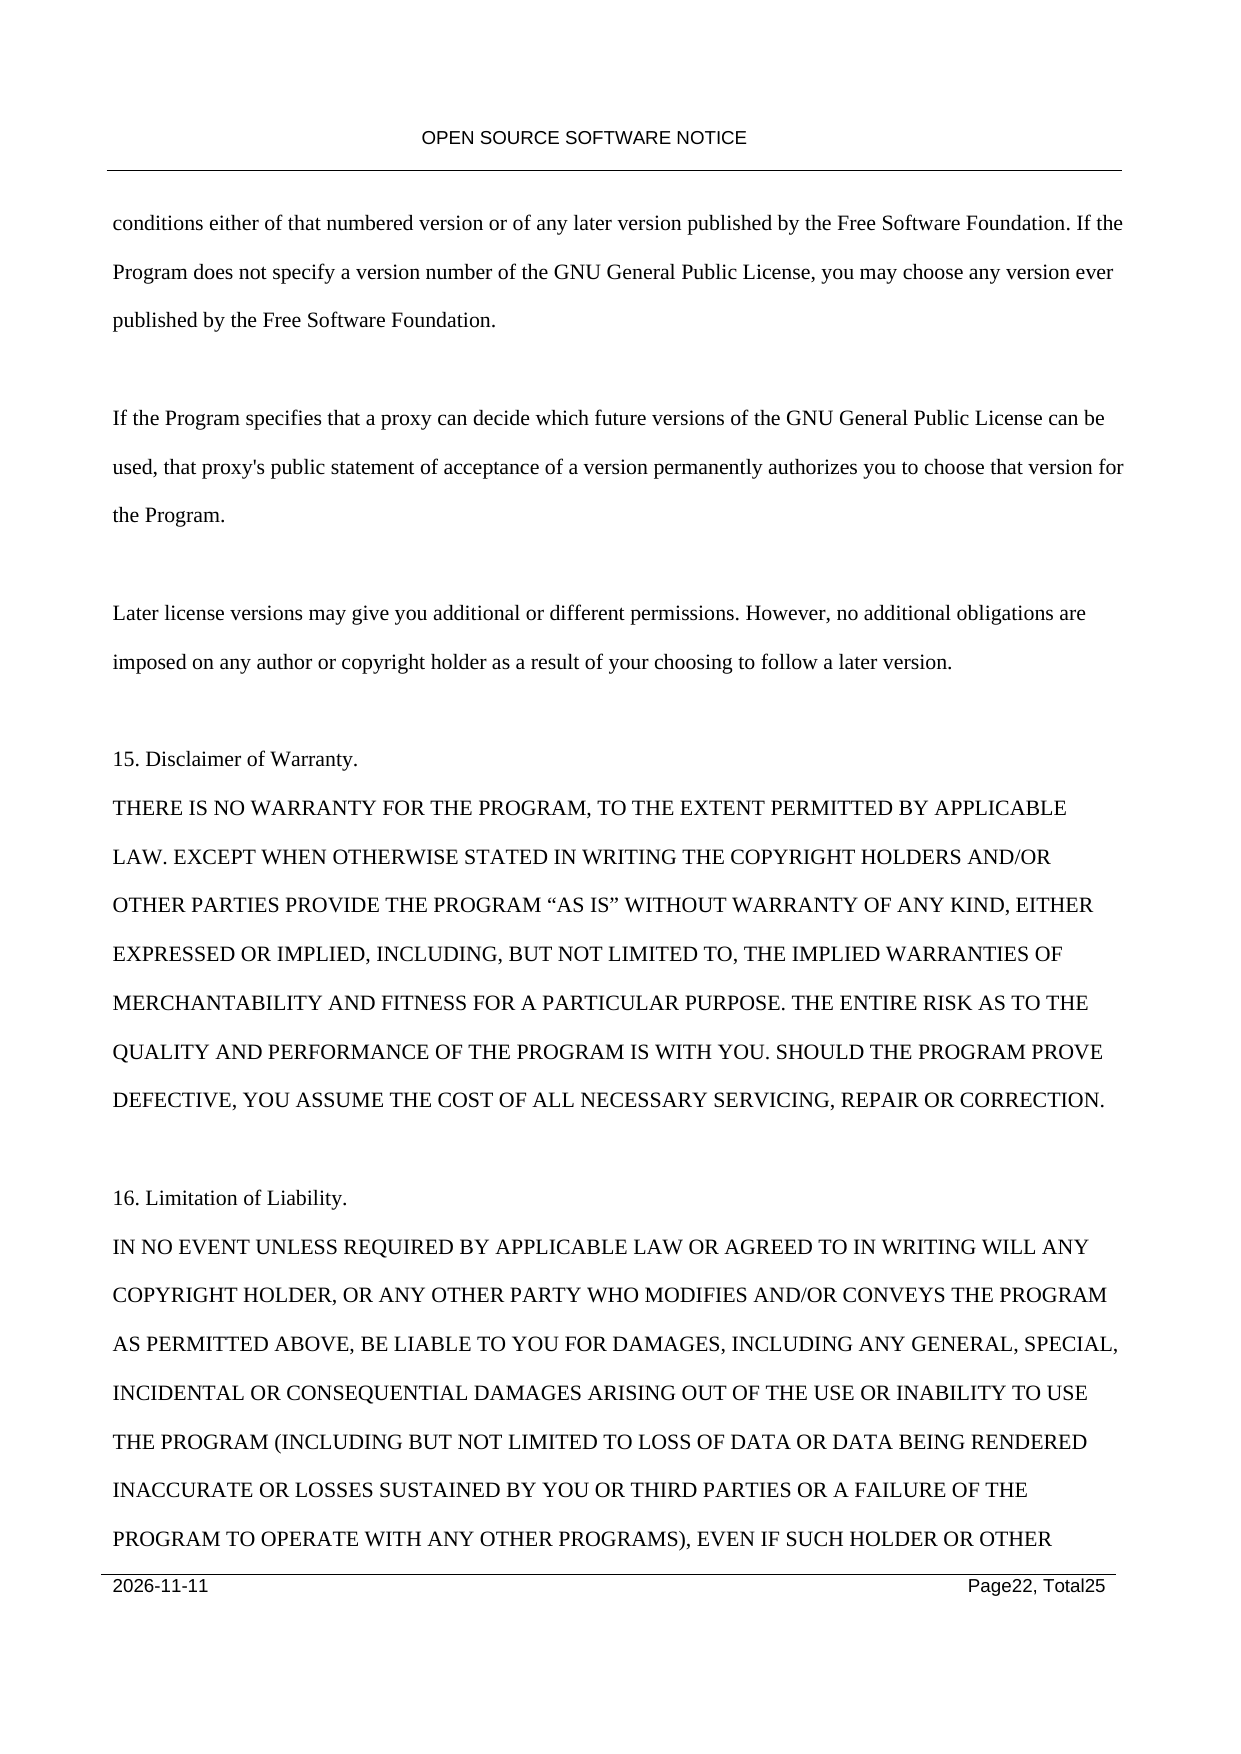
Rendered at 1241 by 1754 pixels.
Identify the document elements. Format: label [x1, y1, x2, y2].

text [112, 206, 1128, 1555]
